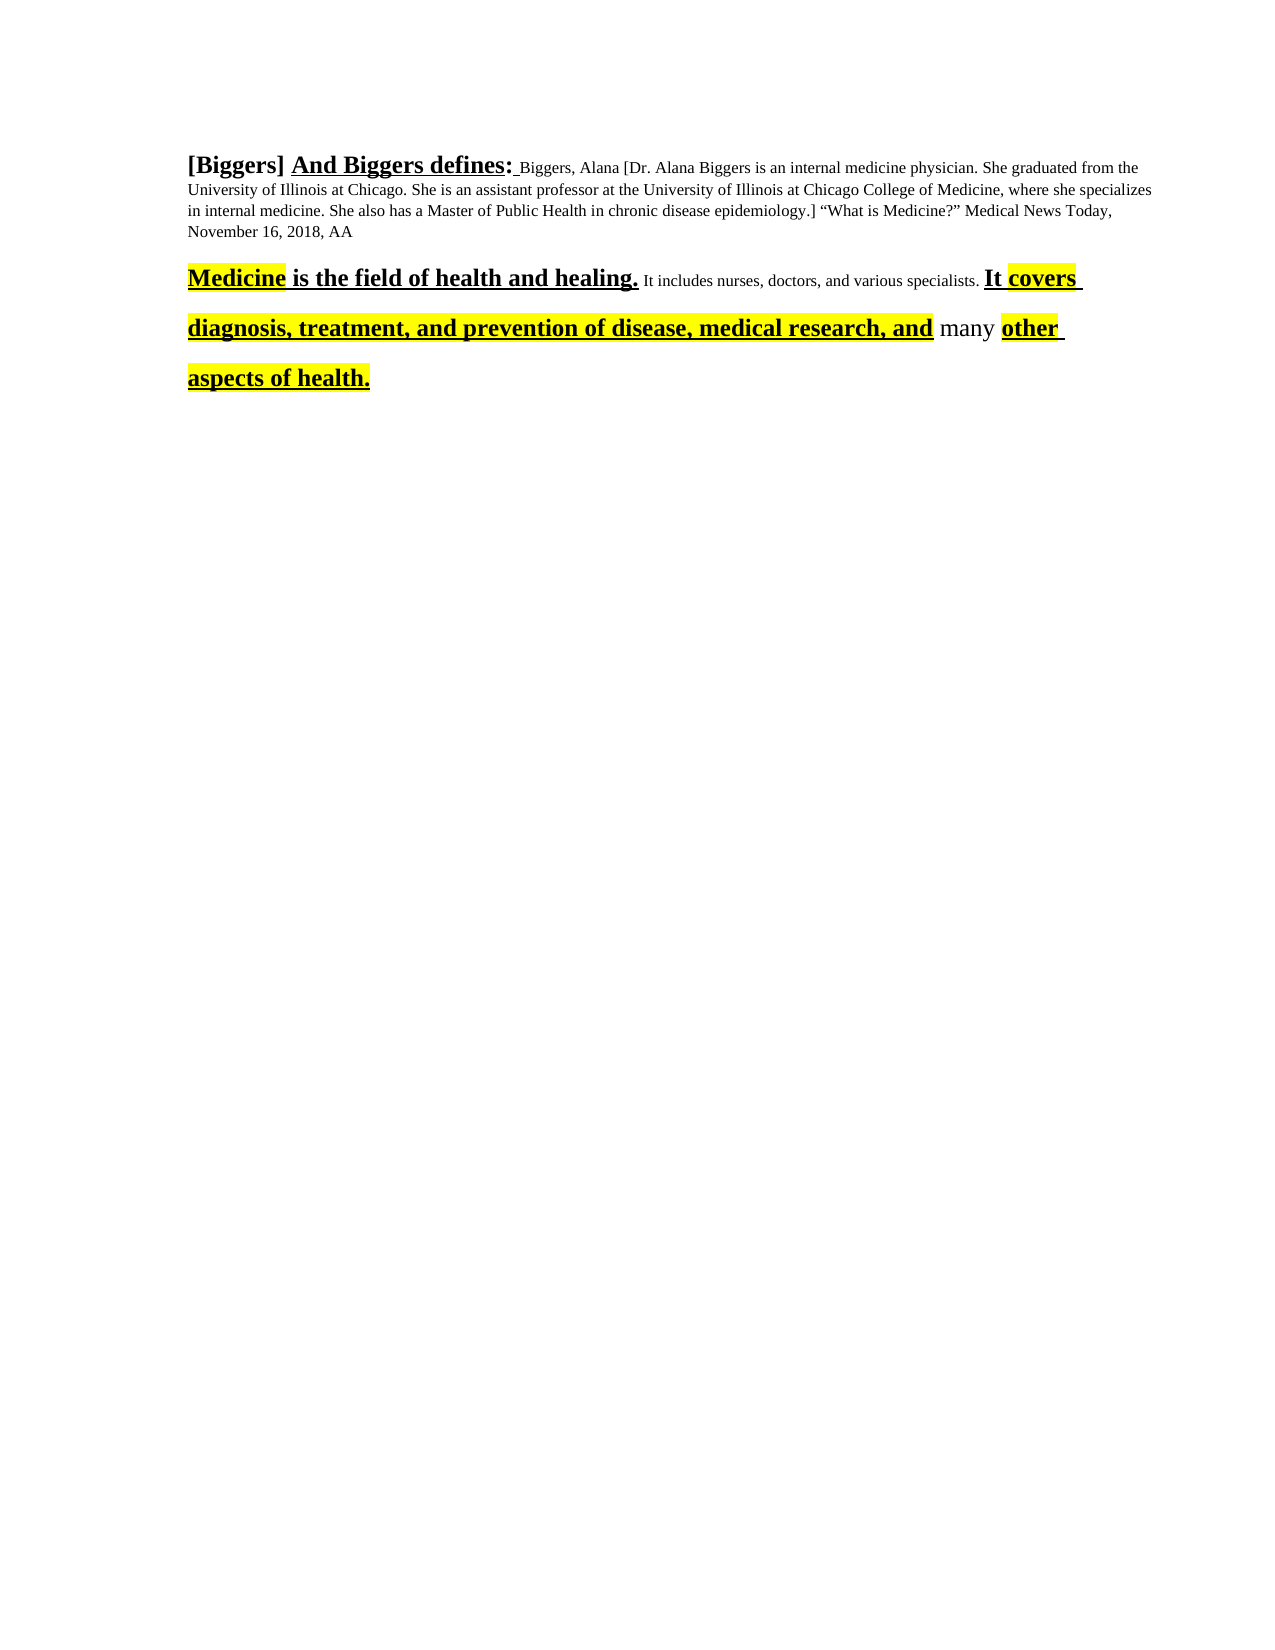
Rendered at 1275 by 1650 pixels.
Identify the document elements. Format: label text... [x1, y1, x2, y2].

text Medicine is the field of health and healing. It includes nurses, doctors, and various specialists. It covers diagnosis, treatment, and prevention of disease, medical research, and many other aspects of health. [187, 242, 1162, 392]
subtitle [Biggers] And Biggers defines: Biggers, Alana [Dr. Alana Biggers is an internal medicine physician. She graduated from the University of Illinois at Chicago. She is an assistant professor at the University of Illinois at Chicago College of Medicine, where she specializes in internal medicine. She also has a Master of Public Health in chronic disease epidemiology.] “What is Medicine?” Medical News Today, November 16, 2018, AA [187, 150, 1162, 241]
